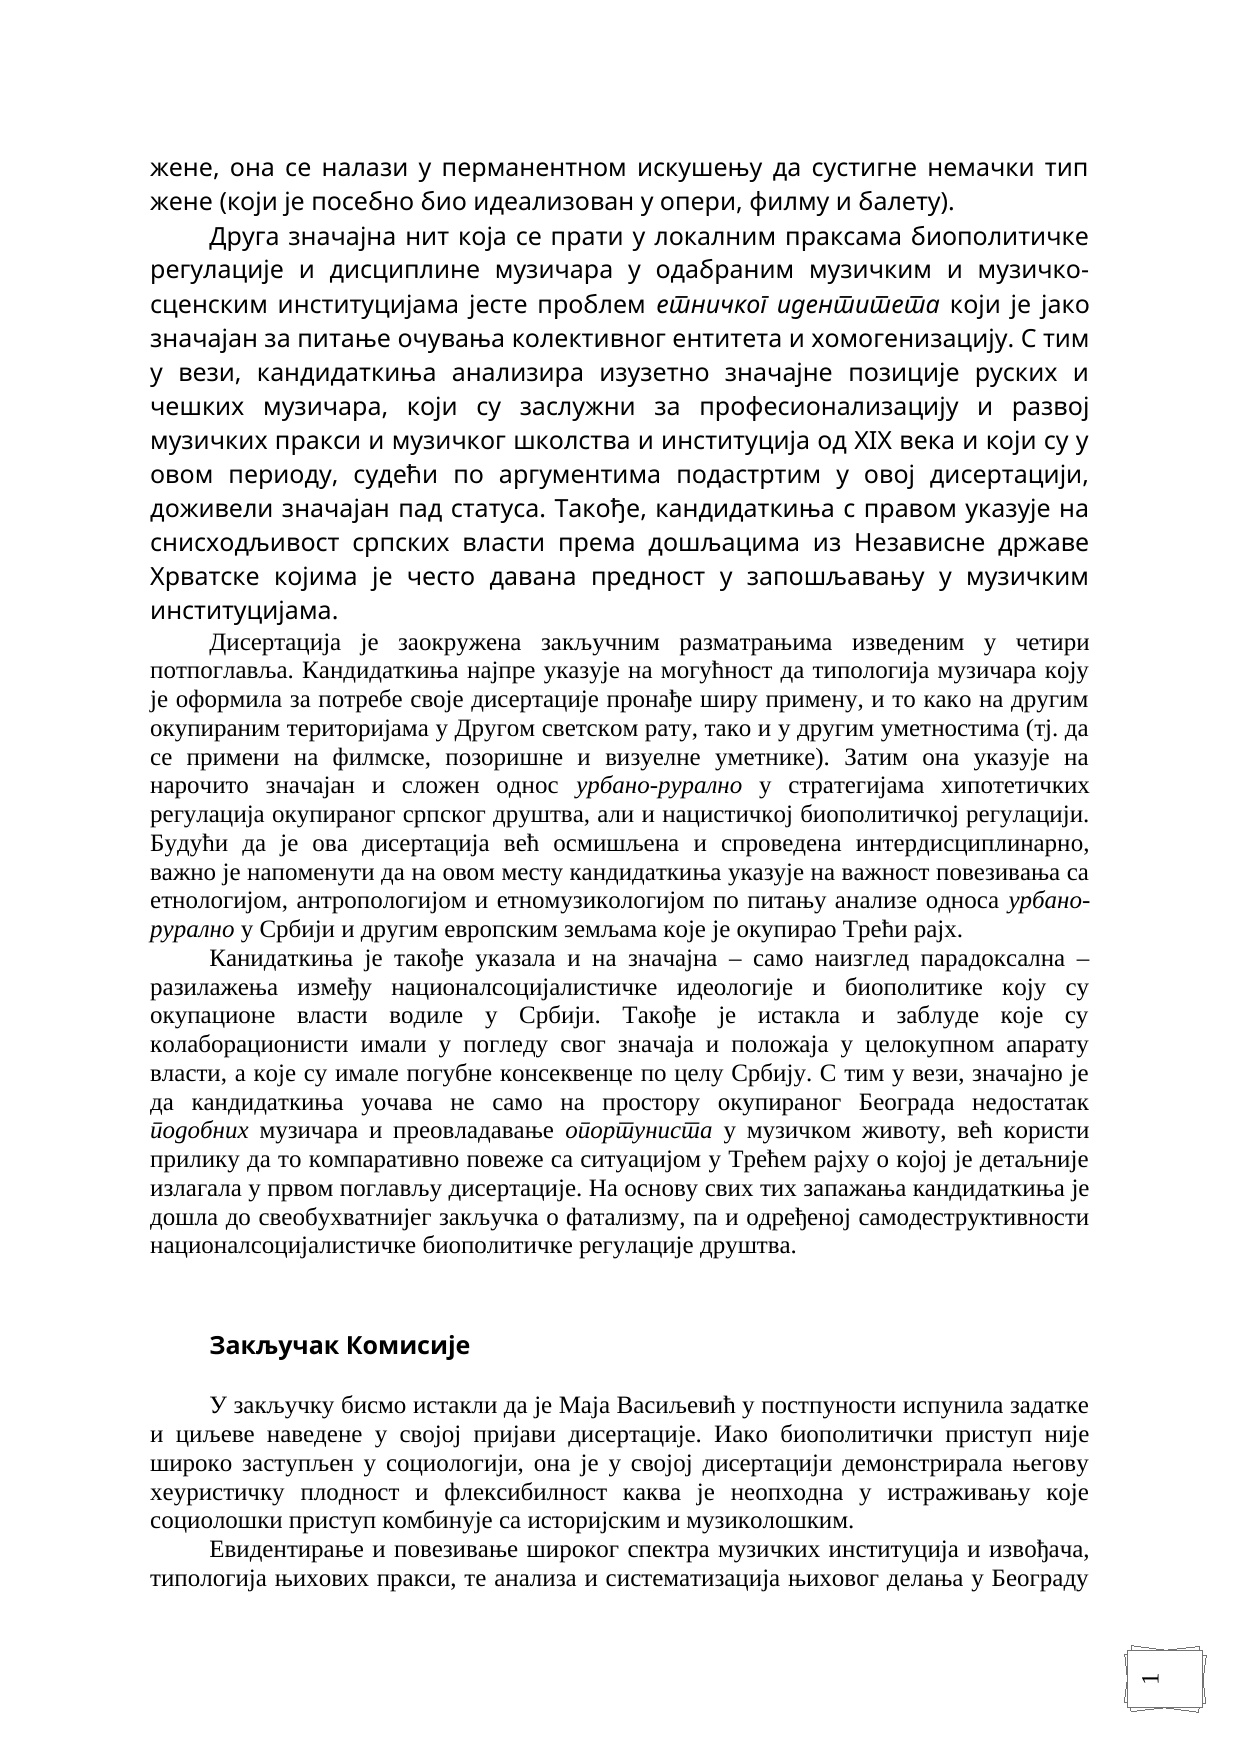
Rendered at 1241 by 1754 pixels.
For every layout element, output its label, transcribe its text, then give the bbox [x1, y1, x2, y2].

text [150, 150, 1090, 218]
text Канидаткиња је такође указала и на значајна – само наизглед парадоксална – разилажења између националсоцијалистичке идеологије и биополитике коју су окупационе власти водиле у Србији. Такође је истакла и заблуде које су колаборационисти имали у погледу свог значаја и положаја у целокупном апарату власти, а које су имале погубне консеквенце по целу Србију. С тим у вези, значајно је да кандидаткиња уочава не само на простору окупираног Београда недостатак подобних музичара и преовладавање опортуниста у музичком животу, већ користи прилику да то компаративно повеже са ситуацијом у Трећем рајху о којој је детаљније излагала у првом поглављу дисертације. На основу свих тих запажања кандидаткиња је дошла до свеобухватнијег закључка о фатализму, па и одређеној самодеструктивности националсоцијалистичке биополитичке регулације друштва. [150, 943, 1090, 1259]
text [150, 1534, 1090, 1592]
text У закључку бисмо истакли да је Маја Васиљевић у постпуности испунила задатке и циљеве наведене у својој пријави дисертације. Иако биополитички приступ није широко заступљен у социологији, она је у својој дисертацији демонстрирала његову хеуристичку плодност и флексибилност каква је неопходна у истраживању које социолошки приступ комбинује са историјским и музиколошким. [150, 1390, 1090, 1534]
text Закључак Комисије [150, 1327, 1090, 1362]
text Друга значајна нит која се прати у локалним праксама биополитичке регулације и дисциплине музичара у одабраним музичким и музичко-сценским институцијама јесте проблем етничког идентитета који је јако значајан за питање очувања колективног ентитета и хомогенизацију. С тим у вези, кандидаткиња анализира изузетно значајне позиције руских и чешких музичара, који су заслужни за професионализацију и развој музичких пракси и музичког школства и институција од XIX века и који су у овом периоду, судећи по аргументима подастртим у овој дисертацији, доживели значајан пад статуса. Такође, кандидаткиња с правом указује на снисходљивост српских власти према дошљацима из Независне државе Хрватске којима је често давана предност у запошљавању у музичким институцијама. [150, 218, 1090, 627]
text Дисертација је заокружена закључним разматрањима изведеним у четири потпоглавља. Кандидаткиња најпре указује на могућност да типологија музичара коју је оформила за потребе своје дисертације пронађе ширу примену, и то како на другим окупираним територијама у Другом светском рату, тако и у другим уметностима (тј. да се примени на филмске, позоришне и визуелне уметнике). Затим она указује на нарочито значајан и сложен однос урбано-рурално у стратегијама хипотетичких регулација окупираног српског друштва, али и нацистичкој биополитичкој регулацији. Будући да је ова дисертација већ осмишљена и спроведена интердисциплинарно, важно је напоменути да на овом месту кандидаткиња указује на важност повезивања са етнологијом, антропологијом и етномузикологијом по питању анализе односа урбано-рурално у Србији и другим европским земљама које је окупирао Трећи рајх. [150, 627, 1090, 943]
